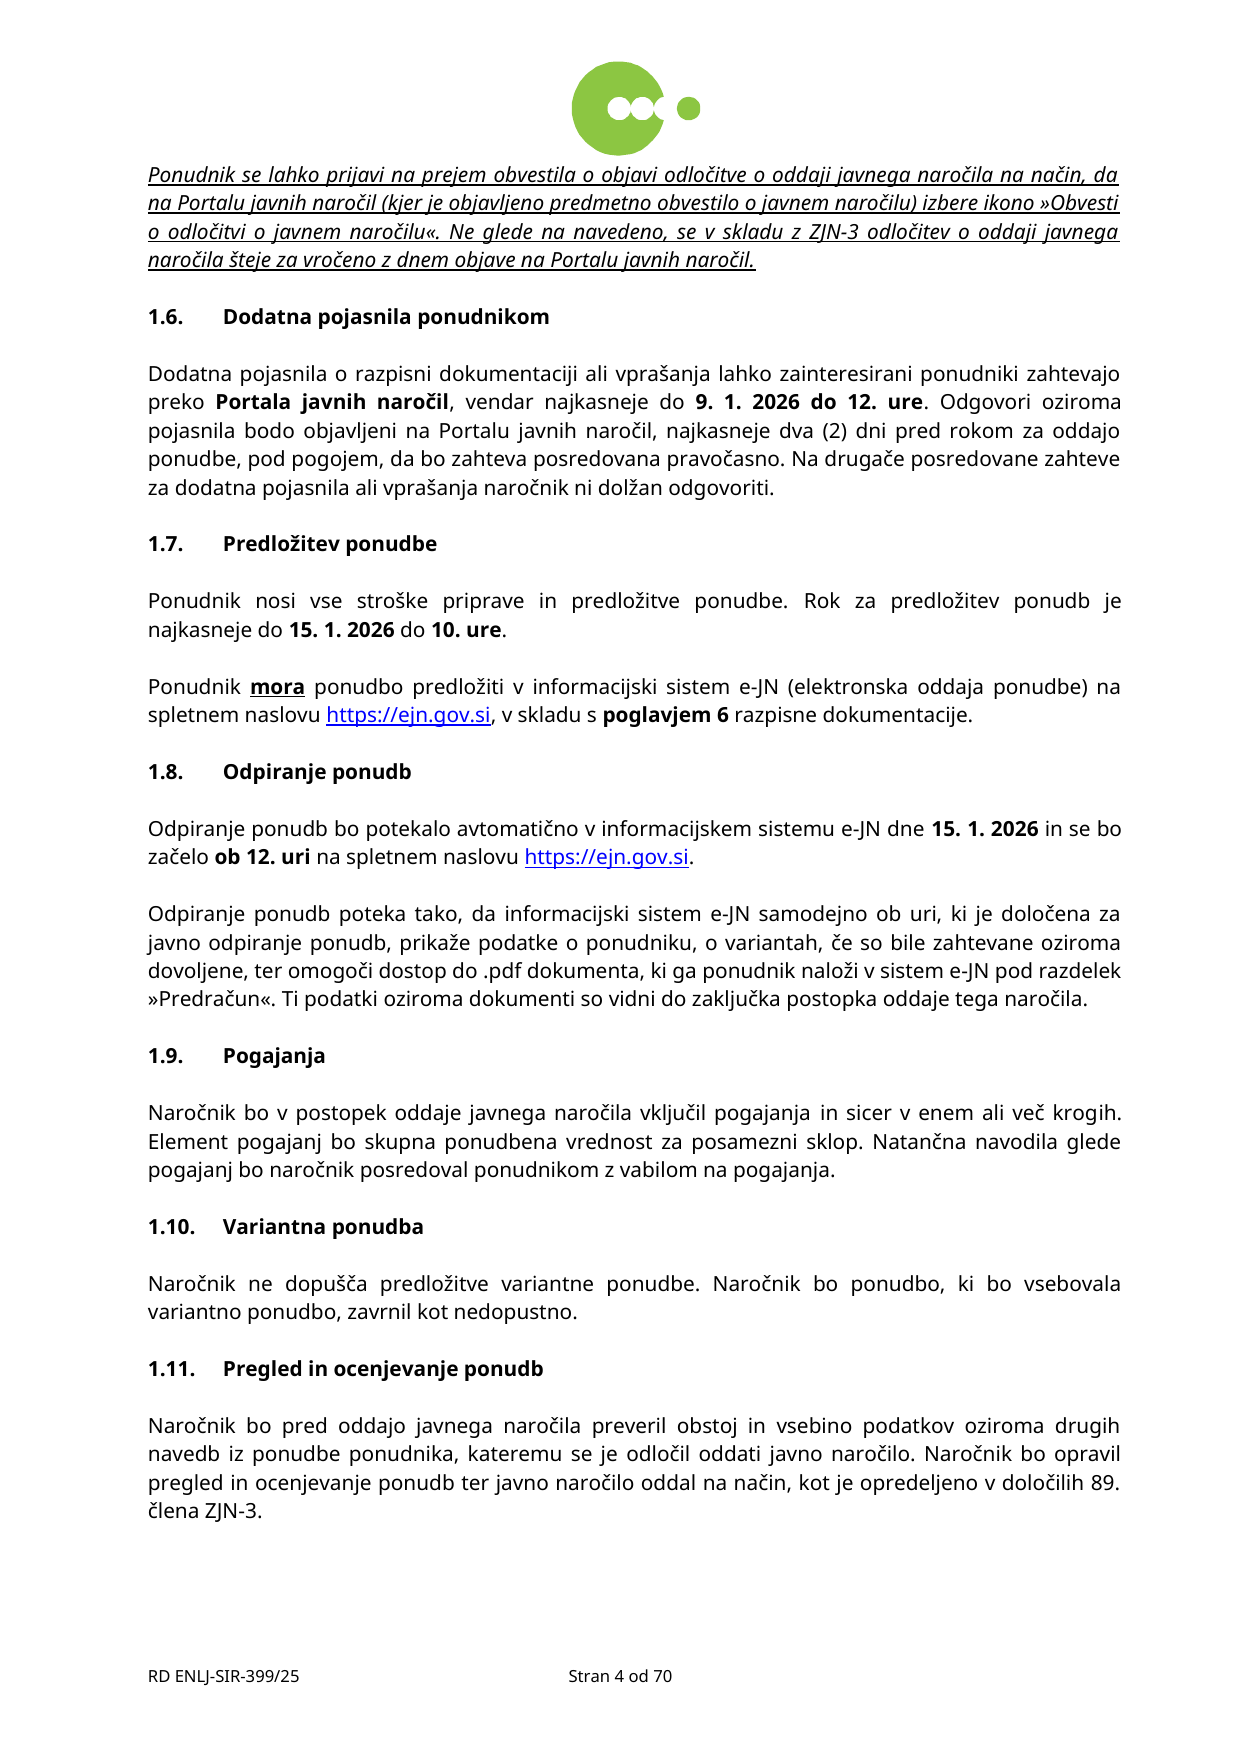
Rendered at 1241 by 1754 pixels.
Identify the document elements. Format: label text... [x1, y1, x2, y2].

list Pregled in ocenjevanje ponudb [148, 1354, 1122, 1383]
list Pogajanja [148, 1041, 1122, 1070]
list Variantna ponudba [148, 1212, 1122, 1241]
text Ponudnik mora ponudbo predložiti v informacijski sistem e-JN (elektronska oddaja ponudbe) na spletnem naslovu https://ejn.gov.si, v skladu s poglavjem 6 razpisne dokumentacije. [148, 672, 1122, 729]
text Odpiranje ponudb poteka tako, da informacijski sistem e-JN samodejno ob uri, ki je določena za javno odpiranje ponudb, prikaže podatke o ponudniku, o variantah, če so bile zahtevane oziroma dovoljene, ter omogoči dostop do .pdf dokumenta, ki ga ponudnik naloži v sistem e-JN pod razdelek »Predračun«. Ti podatki oziroma dokumenti so vidni do zaključka postopka oddaje tega naročila. [148, 899, 1122, 1013]
list Dodatna pojasnila ponudnikom [148, 302, 1122, 331]
text Dodatna pojasnila o razpisni dokumentaciji ali vprašanja lahko zainteresirani ponudniki zahtevajo preko Portala javnih naročil, vendar najkasneje do 9. 1. 2026 do 12. ure. Odgovori oziroma pojasnila bodo objavljeni na Portalu javnih naročil, najkasneje dva (2) dni pred rokom za oddajo ponudbe, pod pogojem, da bo zahteva posredovana pravočasno. Na drugače posredovane zahteve za dodatna pojasnila ali vprašanja naročnik ni dolžan odgovoriti. [148, 359, 1122, 501]
list Predložitev ponudbe [148, 529, 1122, 558]
text Ponudnik nosi vse stroške priprave in predložitve ponudbe. Rok za predložitev ponudb je najkasneje do 15. 1. 2026 do 10. ure. [148, 586, 1122, 643]
text Naročnik bo pred oddajo javnega naročila preveril obstoj in vsebino podatkov oziroma drugih navedb iz ponudbe ponudnika, kateremu se je odločil oddati javno naročilo. Naročnik bo opravil pregled in ocenjevanje ponudb ter javno naročilo oddal na način, kot je opredeljeno v določilih 89. člena ZJN-3. [148, 1411, 1122, 1525]
text Odpiranje ponudb bo potekalo avtomatično v informacijskem sistemu e-JN dne 15. 1. 2026 in se bo začelo ob 12. uri na spletnem naslovu https://ejn.gov.si. [148, 814, 1122, 871]
list Odpiranje ponudb [148, 757, 1122, 786]
text Naročnik bo v postopek oddaje javnega naročila vključil pogajanja in sicer v enem ali več krogih. Element pogajanj bo skupna ponudbena vrednost za posamezni sklop. Natančna navodila glede pogajanj bo naročnik posredoval ponudnikom z vabilom na pogajanja. [148, 1098, 1122, 1184]
text Ponudnik se lahko prijavi na prejem obvestila o objavi odločitve o oddaji javnega naročila na način, da na Portalu javnih naročil (kjer je objavljeno predmetno obvestilo o javnem naročilu) izbere ikono »Obvesti o odločitvi o javnem naročilu«. Ne glede na navedeno, se v skladu z ZJN-3 odločitev o oddaji javnega naročila šteje za vročeno z dnem objave na Portalu javnih naročil. [148, 160, 1122, 274]
text Naročnik ne dopušča predložitve variantne ponudbe. Naročnik bo ponudbo, ki bo vsebovala variantno ponudbo, zavrnil kot nedopustno. [148, 1269, 1122, 1326]
